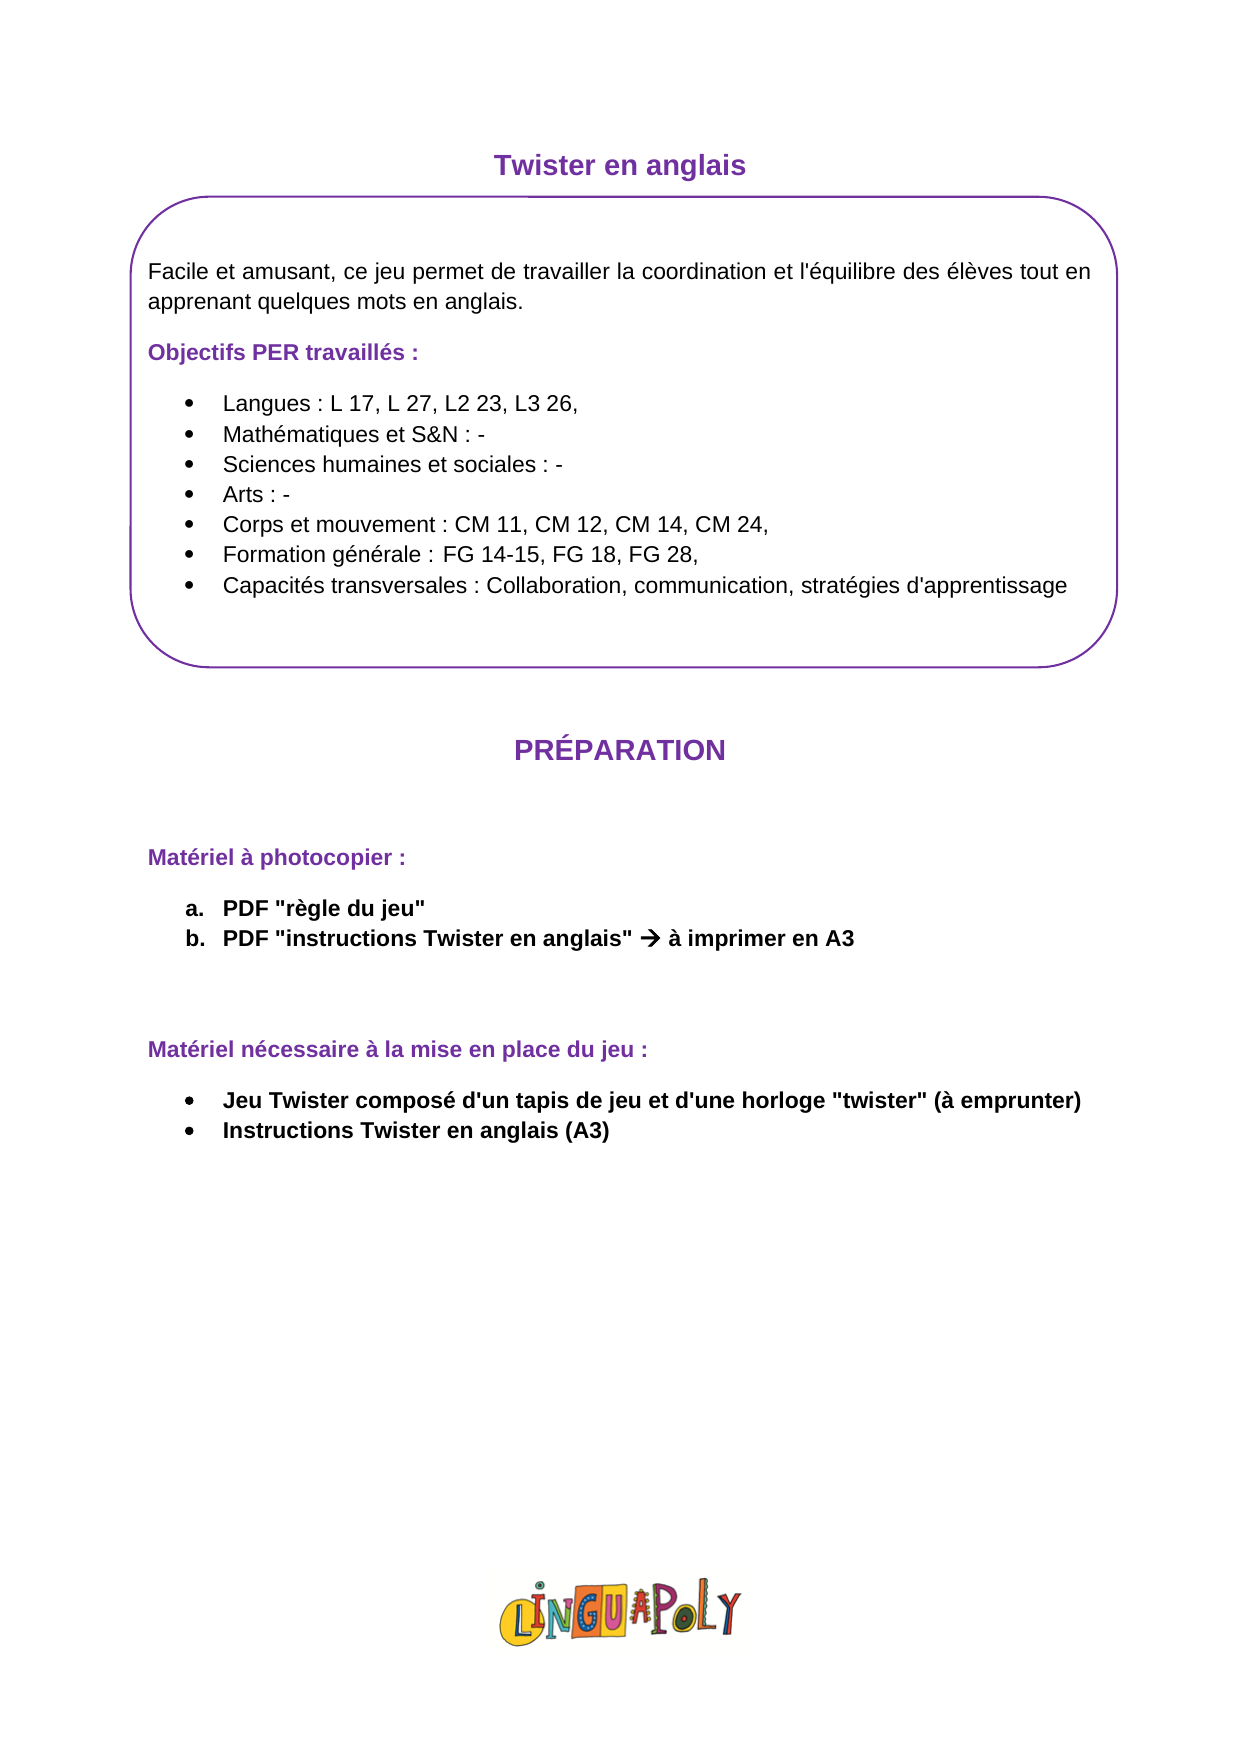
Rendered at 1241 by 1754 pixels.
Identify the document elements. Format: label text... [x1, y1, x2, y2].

list Langues : L 17, L 27, L2 23, L3 26, [185, 390, 1093, 417]
text Facile et amusant, ce jeu permet de travailler la coordination et l'équilibre des élèves tout en apprenant quelques mots en anglais. [148, 258, 1093, 314]
text PRÉPARATION [148, 733, 1093, 767]
list Corps et mouvement : CM 11, CM 12, CM 14, CM 24, [185, 511, 1093, 537]
list Instructions Twister en anglais (A3) [185, 1117, 1093, 1144]
text Matériel nécessaire à la mise en place du jeu : [148, 1036, 1093, 1062]
text Matériel à photocopier : [148, 843, 1093, 870]
list Sciences humaines et sociales : - [185, 451, 1093, 477]
list Mathématiques et S&N : - [185, 421, 1093, 447]
text Twister en anglais [148, 148, 1093, 181]
list PDF "règle du jeu" [185, 894, 1093, 921]
text Objectifs PER travaillés : [148, 339, 1093, 366]
list PDF "instructions Twister en anglais" à imprimer en A3 [185, 925, 1093, 951]
list Capacités transversales : Collaboration, communication, stratégies d'apprentissage [185, 572, 1093, 598]
picture [486, 1568, 754, 1653]
list Jeu Twister composé d'un tapis de jeu et d'une horloge "twister" (à emprunter) [185, 1087, 1093, 1113]
list Arts : - [185, 481, 1093, 507]
list Formation générale : FG 14-15, FG 18, FG 28, [185, 541, 1093, 568]
